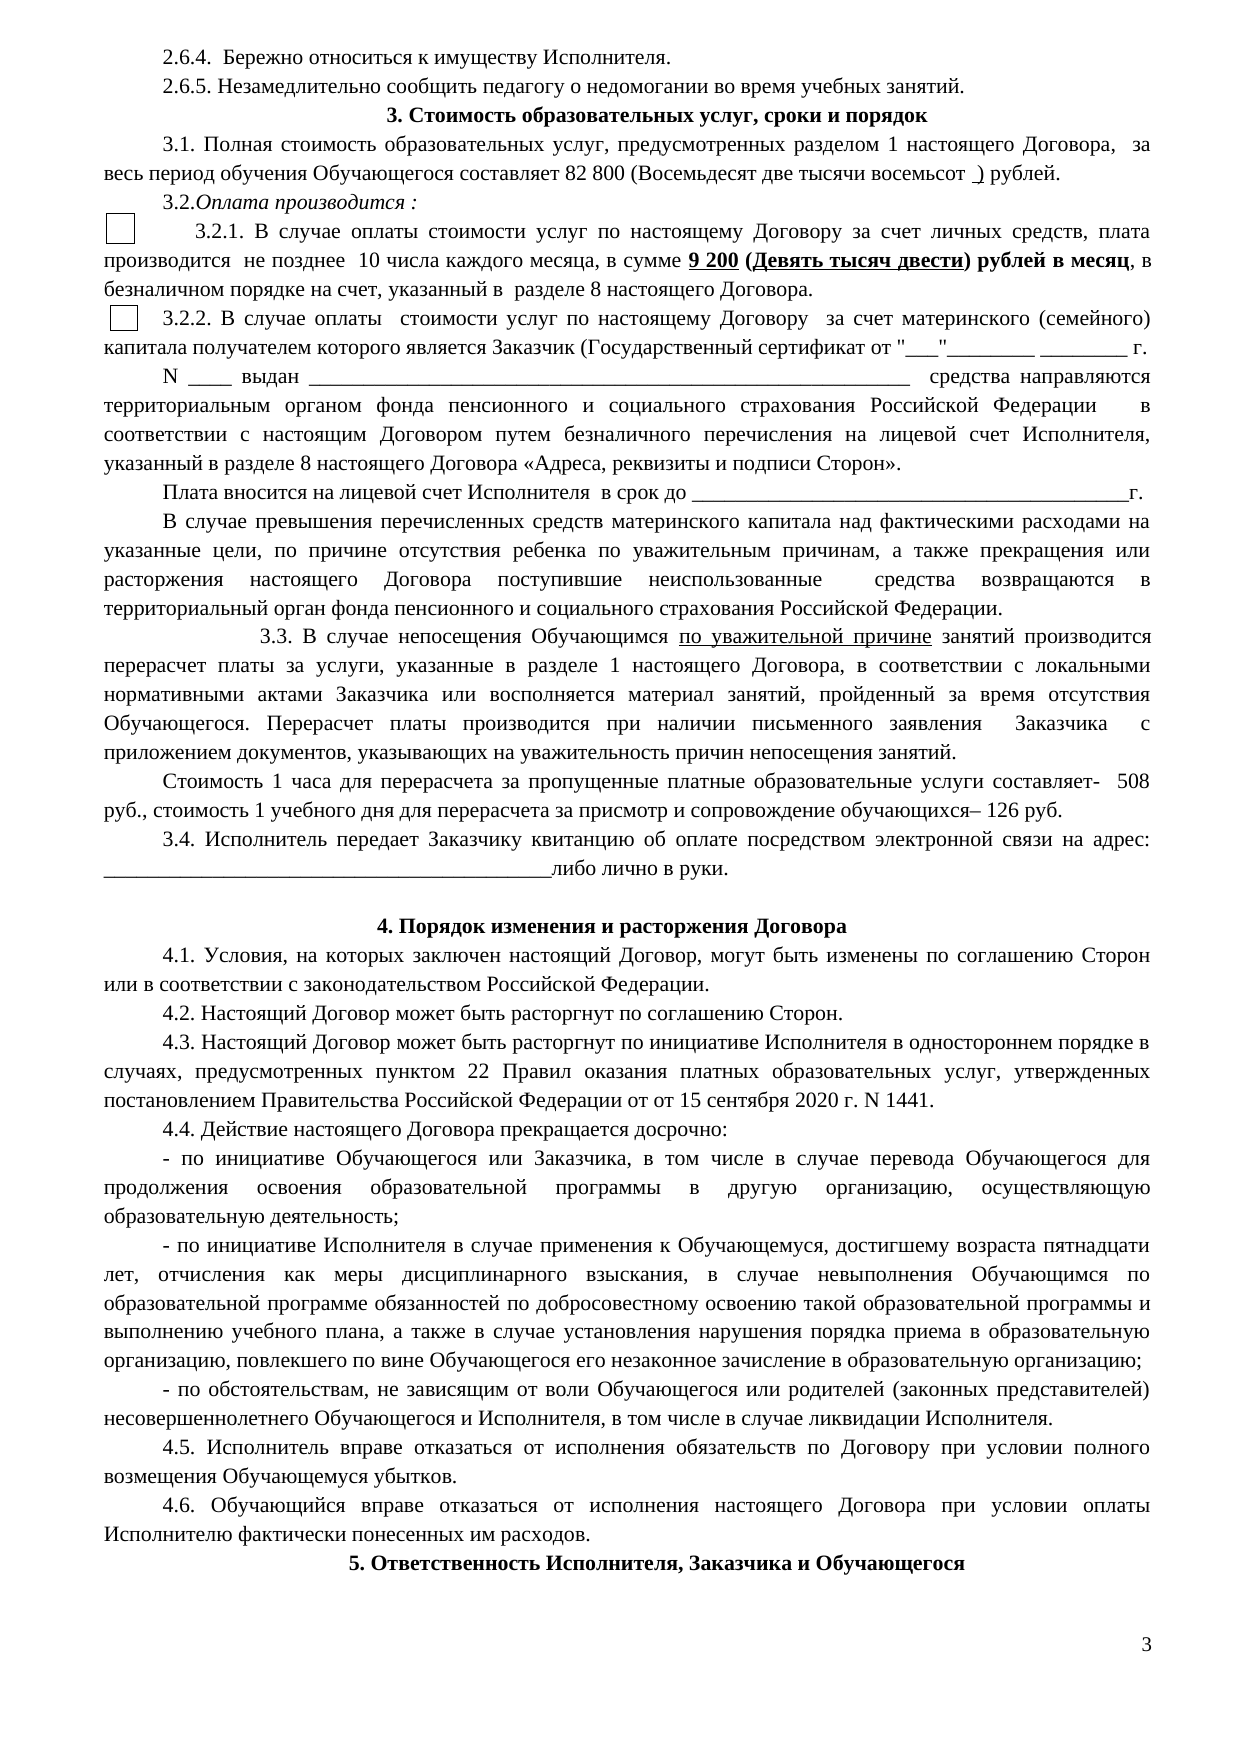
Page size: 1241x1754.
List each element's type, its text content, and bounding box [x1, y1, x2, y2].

text 2.6.5. Незамедлительно сообщить педагогу о недомогании во время учебных занятий. [103, 73, 1152, 98]
text - по обстоятельствам, не зависящим от воли Обучающегося или родителей (законных представителей) несовершеннолетнего Обучающегося и Исполнителя, в том числе в случае ликвидации Исполнителя. [103, 1376, 1152, 1431]
text 3.2.Оплата производится : [103, 189, 1152, 214]
text 3. Стоимость образовательных услуг, сроки и порядок [103, 102, 1152, 127]
text 4.1. Условия, на которых заключен настоящий Договор, могут быть изменены по соглашению Сторон или в соответствии с законодательством Российской Федерации. [103, 942, 1152, 996]
text 3.2.2. В случае оплаты стоимости услуг по настоящему Договору за счет материнского (семейного) капитала получателем которого является Заказчик (Государственный сертификат от "___"________ ________ г. [103, 305, 1152, 359]
text N ____ выдан _______________________________________________________ средства направляются территориальным органом фонда пенсионного и социального страхования Российской Федерации в соответствии с настоящим Договором путем безналичного перечисления на лицевой счет Исполнителя, указанный в разделе 8 настоящего Договора «Адреса, реквизиты и подписи Сторон». [103, 363, 1152, 475]
text 2.6.4. Бережно относиться к имуществу Исполнителя. [103, 44, 1152, 69]
text 4.3. Настоящий Договор может быть расторгнут по инициативе Исполнителя в одностороннем порядке в случаях, предусмотренных пунктом 22 Правил оказания платных образовательных услуг, утвержденных постановлением Правительства Российской Федерации от от 15 сентября 2020 г. N 1441. [103, 1029, 1152, 1112]
text В случае превышения перечисленных средств материнского капитала над фактическими расходами на указанные цели, по причине отсутствия ребенка по уважительным причинам, а также прекращения или расторжения настоящего Договора поступившие неиспользованные средства возвращаются в территориальный орган фонда пенсионного и социального страхования Российской Федерации. [103, 508, 1152, 620]
text Стоимость 1 часа для перерасчета за пропущенные платные образовательные услуги составляет- 508 руб., стоимость 1 учебного дня для перерасчета за присмотр и сопровождение обучающихся– 126 руб. [103, 768, 1152, 822]
text 3.1. Полная стоимость образовательных услуг, предусмотренных разделом 1 настоящего Договора, за весь период обучения Обучающегося составляет 82 800 (Восемьдесят две тысячи восемьсот ) рублей. [103, 131, 1152, 185]
text Плата вносится на лицевой счет Исполнителя в срок до ________________________________________г. [103, 479, 1152, 504]
text - по инициативе Исполнителя в случае применения к Обучающемуся, достигшему возраста пятнадцати лет, отчисления как меры дисциплинарного взыскания, в случае невыполнения Обучающимся по образовательной программе обязанностей по добросовестному освоению такой образовательной программы и выполнению учебного плана, а также в случае установления нарушения порядка приема в образовательную организацию, повлекшего по вине Обучающегося его незаконное зачисление в образовательную организацию; [103, 1232, 1152, 1373]
text 4. Порядок изменения и расторжения Договора [103, 913, 1152, 938]
text 5. Ответственность Исполнителя, Заказчика и Обучающегося [103, 1550, 1152, 1575]
text 4.5. Исполнитель вправе отказаться от исполнения обязательств по Договору при условии полного возмещения Обучающемуся убытков. [103, 1434, 1152, 1488]
text 3.4. Исполнитель передает Заказчику квитанцию об оплате посредством электронной связи на адрес: _________________________________________либо лично в руки. [103, 826, 1152, 880]
text 4.2. Настоящий Договор может быть расторгнут по соглашению Сторон. [103, 1000, 1152, 1025]
text 3.2.1. В случае оплаты стоимости услуг по настоящему Договору за счет личных средств, плата производится не позднее 10 числа каждого месяца, в сумме 9 200 (Девять тысяч двести) рублей в месяц, в безналичном порядке на счет, указанный в разделе 8 настоящего Договора. [103, 218, 1152, 301]
text 4.4. Действие настоящего Договора прекращается досрочно: [103, 1116, 1152, 1141]
text - по инициативе Обучающегося или Заказчика, в том числе в случае перевода Обучающегося для продолжения освоения образовательной программы в другую организацию, осуществляющую образовательную деятельность; [103, 1145, 1152, 1228]
text 4.6. Обучающийся вправе отказаться от исполнения настоящего Договора при условии оплаты Исполнителю фактически понесенных им расходов. [103, 1492, 1152, 1546]
text 3.3. В случае непосещения Обучающимся по уважительной причине занятий производится перерасчет платы за услуги, указанные в разделе 1 настоящего Договора, в соответствии с локальными нормативными актами Заказчика или восполняется материал занятий, пройденный за время отсутствия Обучающегося. Перерасчет платы производится при наличии письменного заявления Заказчика с приложением документов, указывающих на уважительность причин непосещения занятий. [103, 623, 1152, 764]
